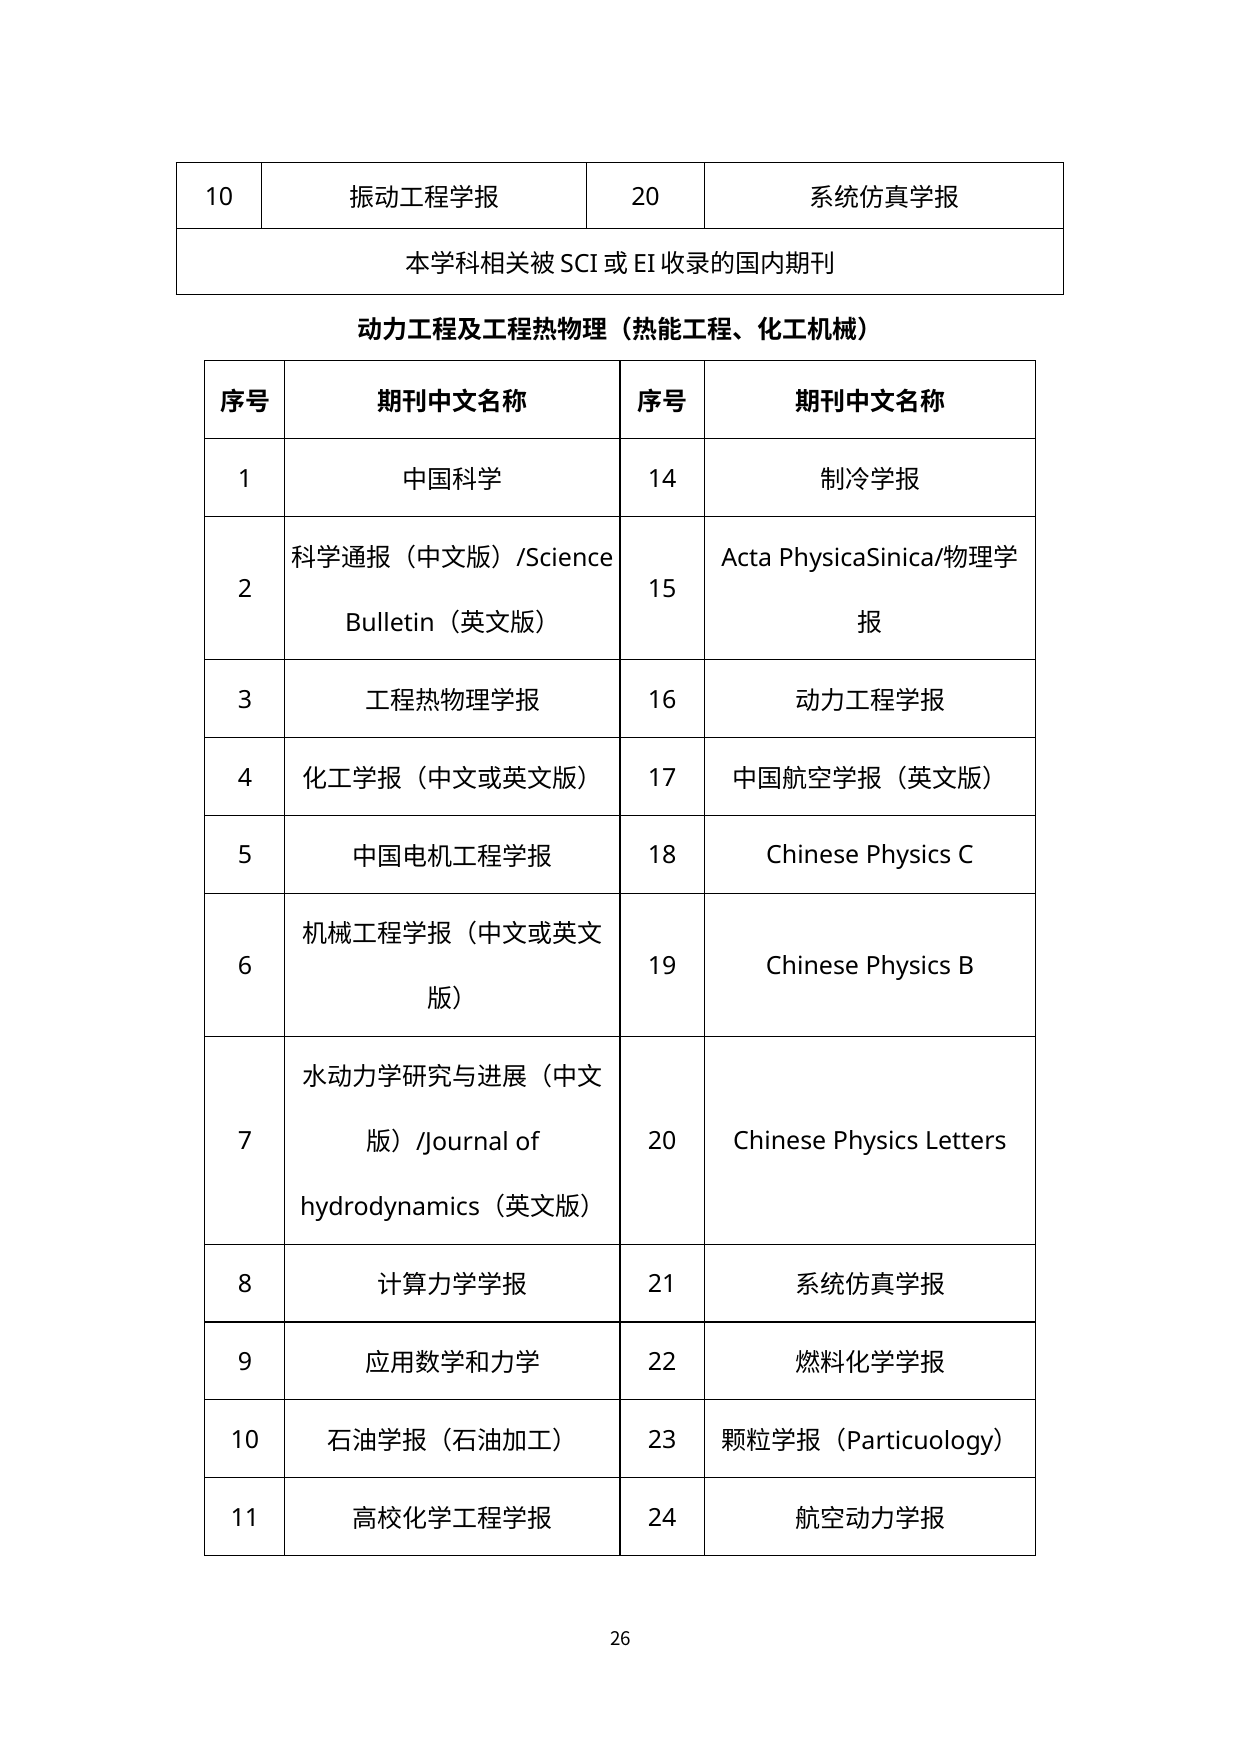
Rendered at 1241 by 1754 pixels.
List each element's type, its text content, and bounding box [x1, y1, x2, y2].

table_cell 4 [205, 738, 284, 815]
table_cell 振动工程学报 [262, 163, 586, 228]
table_cell 颗粒学报（Particuology） [705, 1400, 1035, 1477]
table_cell 动力工程学报 [705, 660, 1035, 737]
table_cell 应用数学和力学 [285, 1323, 619, 1399]
table_cell 21 [621, 1245, 704, 1321]
table_cell 9 [205, 1323, 284, 1399]
table_cell 系统仿真学报 [705, 1245, 1035, 1321]
table_cell 5 [205, 816, 284, 893]
table_cell 14 [621, 439, 704, 516]
table_cell 20 [621, 1037, 704, 1243]
table_cell 11 [205, 1478, 284, 1555]
table_cell 16 [621, 660, 704, 737]
table_cell 10 [205, 1400, 284, 1477]
table_cell 3 [205, 660, 284, 737]
table_cell 17 [621, 738, 704, 815]
table_cell 18 [621, 816, 704, 893]
table_cell 6 [205, 894, 284, 1036]
table_cell 24 [621, 1478, 704, 1555]
table_cell 2 [205, 517, 284, 659]
table_cell 本学科相关被SCI或EI收录的国内期刊 [177, 229, 1063, 294]
table_cell 1 [205, 439, 284, 516]
table_header 期刊中文名称 [705, 361, 1035, 438]
table_cell 7 [205, 1037, 284, 1243]
table_cell 化工学报（中文或英文版） [285, 738, 619, 815]
table_cell 航空动力学报 [705, 1478, 1035, 1555]
table_cell 20 [587, 163, 704, 228]
text 动力工程及工程热物理（热能工程、化工机械） [187, 295, 1053, 360]
table_header 序号 [621, 361, 704, 438]
table_cell Chinese Physics B [705, 894, 1035, 1036]
table_cell 中国航空学报（英文版） [705, 738, 1035, 815]
table_cell 计算力学学报 [285, 1245, 619, 1321]
table_cell Chinese Physics Letters [705, 1037, 1035, 1243]
table_cell 工程热物理学报 [285, 660, 619, 737]
table_cell 机械工程学报（中文或英文版） [285, 894, 619, 1036]
table_cell 8 [205, 1245, 284, 1321]
table_cell 23 [621, 1400, 704, 1477]
table_cell 19 [621, 894, 704, 1036]
table_header 期刊中文名称 [285, 361, 619, 438]
table_cell 系统仿真学报 [705, 163, 1063, 228]
table_header 序号 [205, 361, 284, 438]
table_cell 石油学报（石油加工） [285, 1400, 619, 1477]
table_cell 15 [621, 517, 704, 659]
table_cell 22 [621, 1323, 704, 1399]
table_cell 10 [177, 163, 261, 228]
table_cell Chinese Physics C [705, 816, 1035, 893]
table_cell 科学通报（中文版）/Science Bulletin（英文版） [285, 517, 619, 659]
table_cell 水动力学研究与进展（中文版）/Journal of hydrodynamics（英文版） [285, 1037, 619, 1243]
table_cell Acta PhysicaSinica/物理学报 [705, 517, 1035, 659]
table_cell 中国科学 [285, 439, 619, 516]
table_cell 中国电机工程学报 [285, 816, 619, 893]
table_cell 制冷学报 [705, 439, 1035, 516]
table_cell 燃料化学学报 [705, 1323, 1035, 1399]
table_cell 高校化学工程学报 [285, 1478, 619, 1555]
